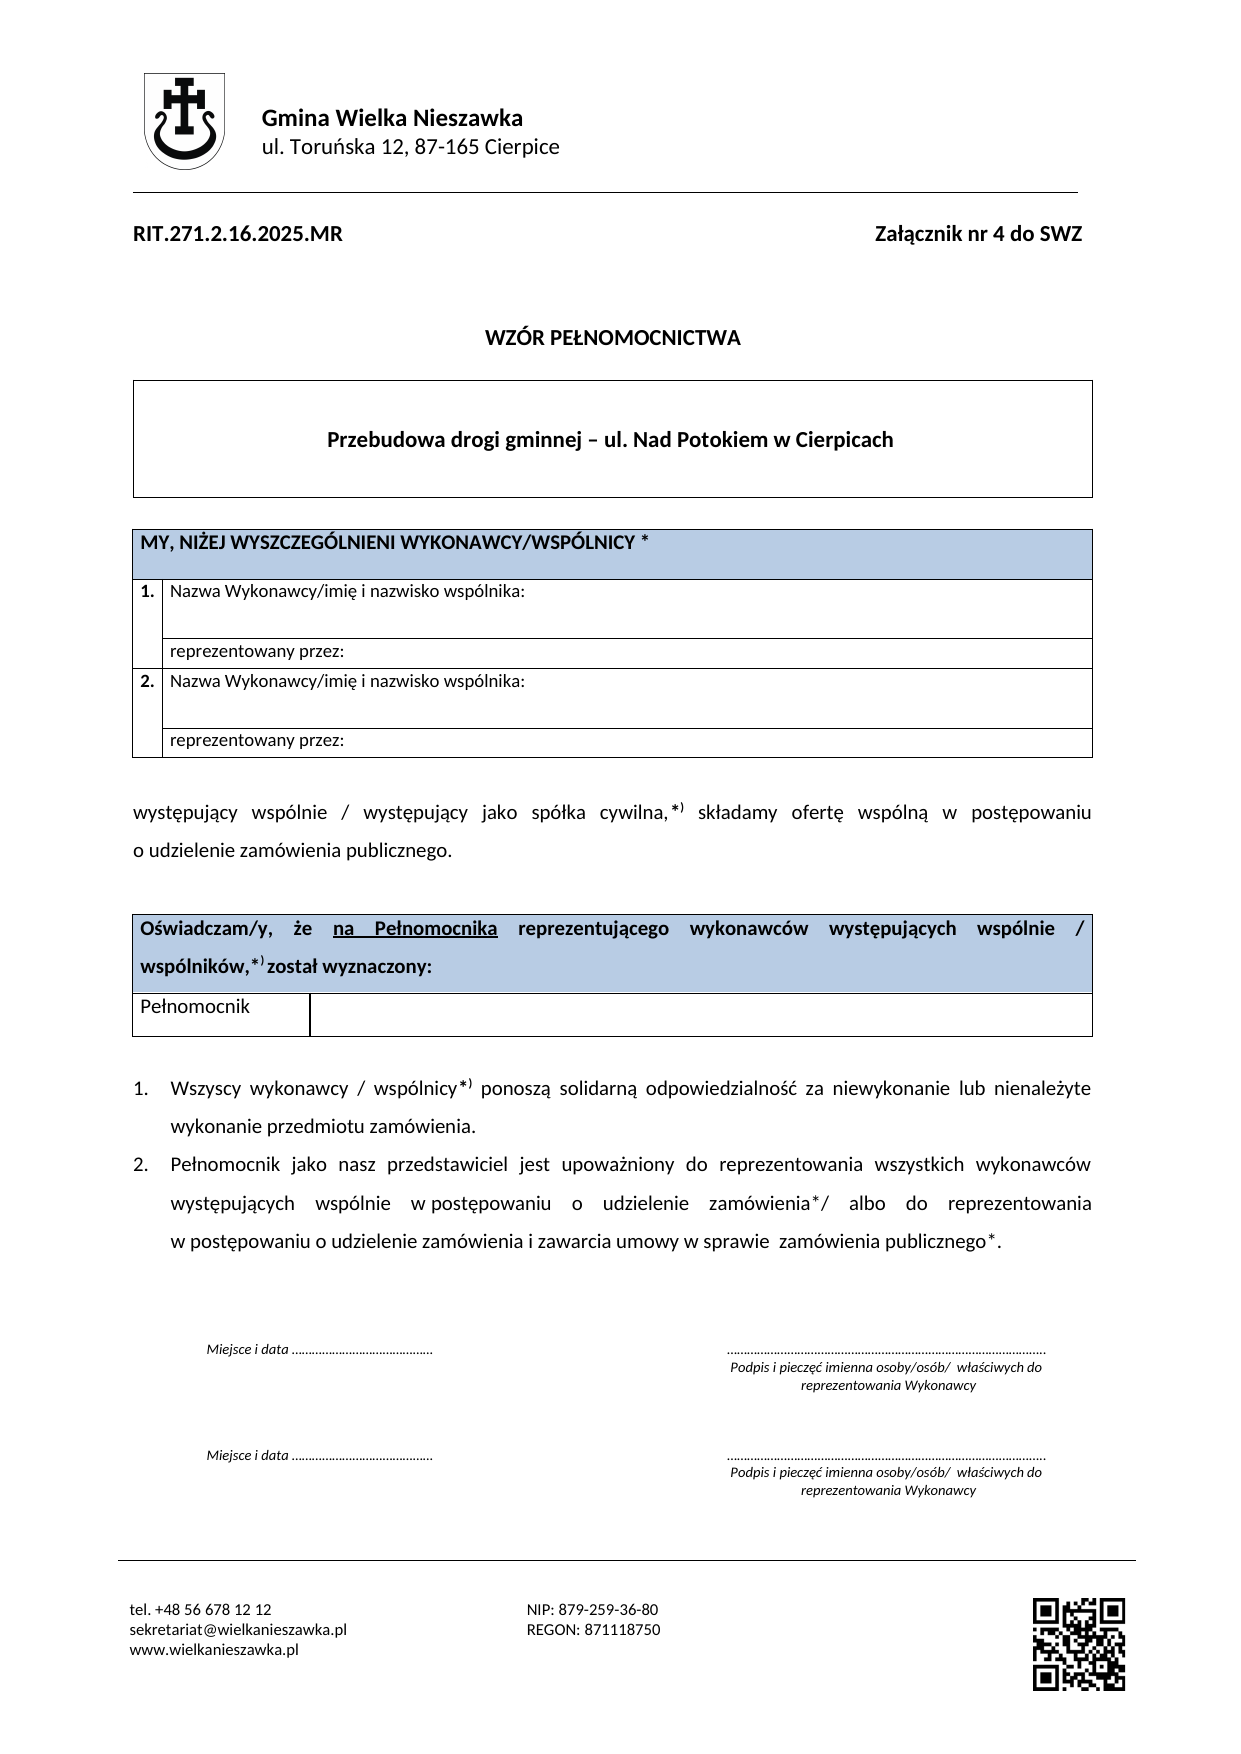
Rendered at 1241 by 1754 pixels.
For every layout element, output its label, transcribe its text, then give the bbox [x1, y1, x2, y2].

text Podpis i pieczęć imienna osoby/osób/ właściwych do reprezentowania Wykonawcy [133, 1463, 1093, 1499]
text Miejsce i data …………………………………… ………………………………………………………………………………….. [185, 1446, 1093, 1463]
table_header Oświadczam/y, że na Pełnomocnika reprezentującego wykonawców występujących wspólnie / wspólników,*) został wyznaczony: [133, 915, 1092, 992]
table_cell Nazwa Wykonawcy/imię i nazwisko wspólnika: [163, 580, 1092, 638]
table_cell 1. [133, 580, 162, 668]
table_cell reprezentowany przez: [163, 729, 1092, 757]
list WZÓR PEŁNOMOCNICTWA [133, 323, 1093, 351]
table_cell Pełnomocnik [133, 994, 309, 1036]
text 1. Wszyscy wykonawcy / wspólnicy*) ponoszą solidarną odpowiedzialność za niewykonanie lub nienależyte wykonanie przedmiotu zamówienia. [133, 1075, 1093, 1139]
table_header Przebudowa drogi gminnej – ul. Nad Potokiem w Cierpicach [134, 381, 1092, 497]
table_cell [311, 994, 1092, 1036]
text Miejsce i data …………………………………… ………………………………………………………………………………….. [185, 1341, 1093, 1358]
table_cell Nazwa Wykonawcy/imię i nazwisko wspólnika: [163, 669, 1092, 727]
text występujący wspólnie / występujący jako spółka cywilna,*) składamy ofertę wspólną w postępowaniu o udzielenie zamówienia publicznego. [133, 799, 1093, 863]
picture [144, 73, 225, 170]
table_cell 2. [133, 669, 162, 757]
text 2. Pełnomocnik jako nasz przedstawiciel jest upoważniony do reprezentowania wszystkich wykonawców występujących wspólnie w postępowaniu o udzielenie zamówienia*/ albo do reprezentowania w postępowaniu o udzielenie zamówienia i zawarcia umowy w sprawie zamówienia publicznego*. [133, 1152, 1093, 1253]
text Podpis i pieczęć imienna osoby/osób/ właściwych do reprezentowania Wykonawcy [133, 1358, 1093, 1394]
table_cell reprezentowany przez: [163, 639, 1092, 668]
table_header MY, NIŻEJ WYSZCZEGÓLNIENI WYKONAWCY/WSPÓLNICY * [133, 530, 1092, 579]
text RIT.271.2.16.2025.MR Załącznik nr 4 do SWZ [133, 224, 1093, 267]
